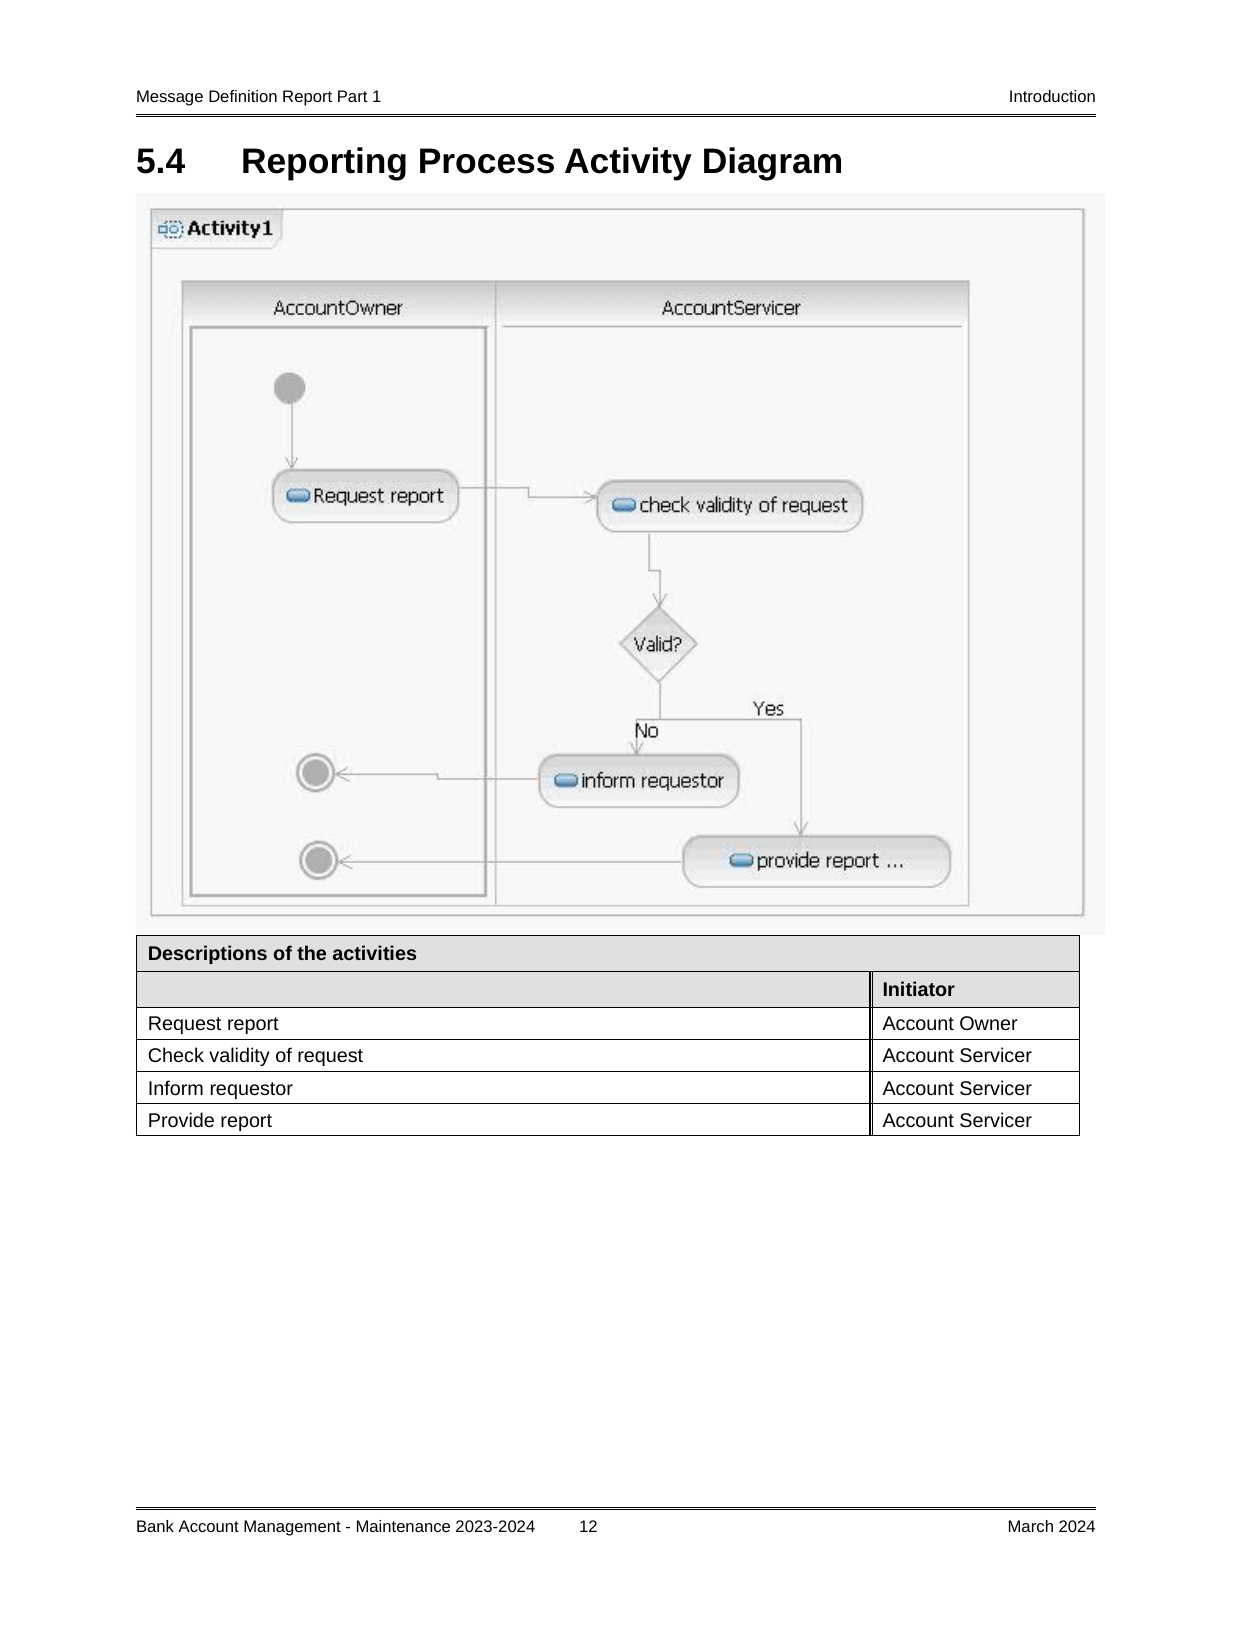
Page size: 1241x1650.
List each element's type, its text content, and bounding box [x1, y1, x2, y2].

picture [135, 193, 1105, 935]
table_cell Provide report [137, 1104, 869, 1135]
table_cell Request report [137, 1008, 869, 1039]
table_cell Check validity of request [137, 1040, 869, 1071]
subtitle Reporting Process Activity Diagram [136, 141, 1104, 181]
table_cell [137, 972, 869, 1007]
table_cell Initiator [873, 972, 1079, 1007]
table_cell Account Servicer [873, 1104, 1079, 1135]
table_cell Account Owner [873, 1008, 1079, 1039]
table_cell Account Servicer [873, 1072, 1079, 1103]
table_header Descriptions of the activities [137, 936, 1079, 971]
table_cell Inform requestor [137, 1072, 869, 1103]
table_cell Account Servicer [873, 1040, 1079, 1071]
